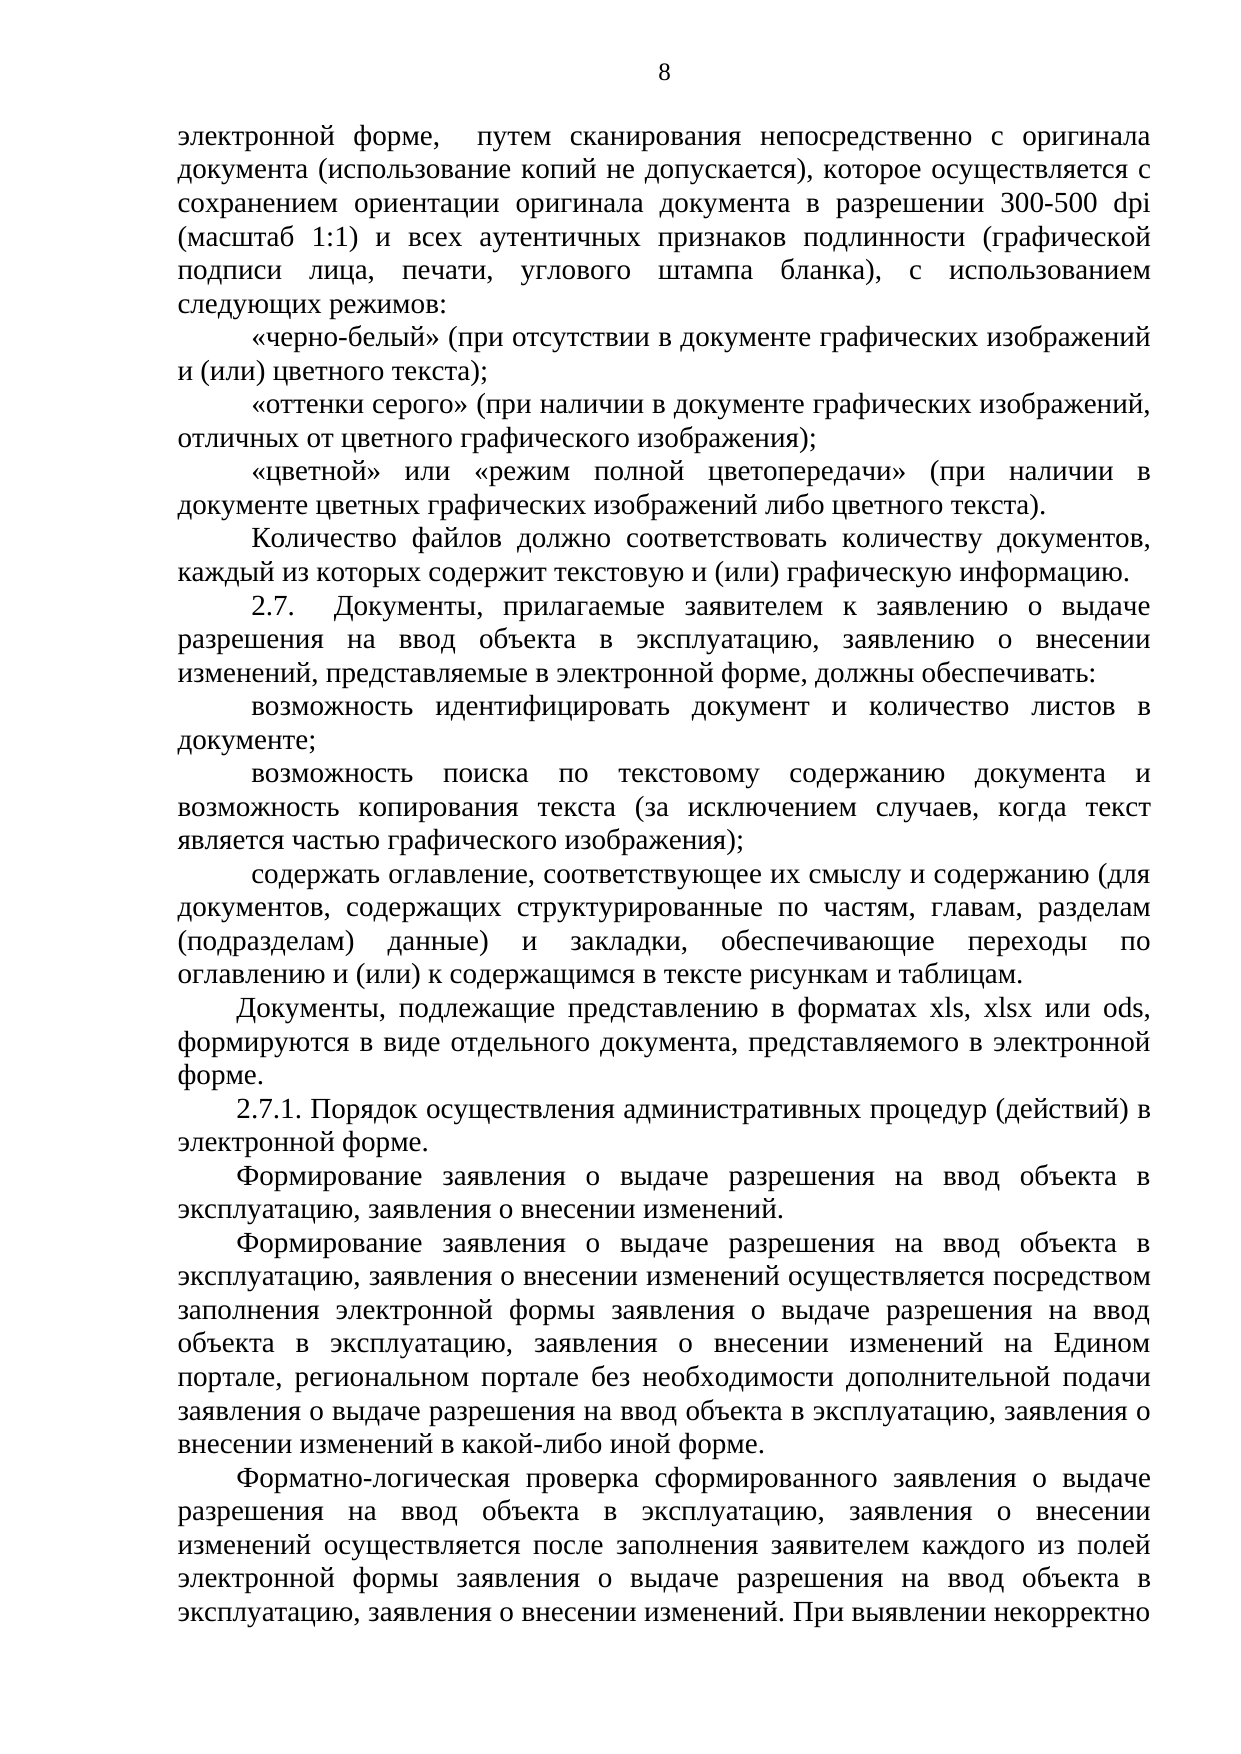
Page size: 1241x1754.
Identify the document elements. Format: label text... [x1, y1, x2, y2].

text «цветной» или «режим полной цветопередачи» (при наличии в документе цветных графических изображений либо цветного текста). [177, 453, 1152, 521]
text 2.7.1. Порядок осуществления административных процедур (действий) в электронной форме. [177, 1091, 1152, 1158]
text возможность поиска по текстовому содержанию документа и возможность копирования текста (за исключением случаев, когда текст является частью графического изображения); [177, 755, 1152, 856]
text Документы, подлежащие представлению в форматах xls, xlsx или ods, формируются в виде отдельного документа, представляемого в электронной форме. [177, 990, 1152, 1091]
text Формирование заявления о выдаче разрешения на ввод объекта в эксплуатацию, заявления о внесении изменений. [177, 1158, 1152, 1225]
text 2.7. Документы, прилагаемые заявителем к заявлению о выдаче разрешения на ввод объекта в эксплуатацию, заявлению о внесении изменений, представляемые в электронной форме, должны обеспечивать: [177, 588, 1152, 688]
text содержать оглавление, соответствующее их смыслу и содержанию (для документов, содержащих структурированные по частям, главам, разделам (подразделам) данные) и закладки, обеспечивающие переходы по оглавлению и (или) к содержащимся в тексте рисункам и таблицам. [177, 856, 1152, 990]
text Формирование заявления о выдаче разрешения на ввод объекта в эксплуатацию, заявления о внесении изменений осуществляется посредством заполнения электронной формы заявления о выдаче разрешения на ввод объекта в эксплуатацию, заявления о внесении изменений на Едином портале, региональном портале без необходимости дополнительной подачи заявления о выдаче разрешения на ввод объекта в эксплуатацию, заявления о внесении изменений в какой-либо иной форме. [177, 1225, 1152, 1460]
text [177, 1460, 1152, 1627]
text «черно-белый» (при отсутствии в документе графических изображений и (или) цветного текста); [177, 319, 1152, 386]
text возможность идентифицировать документ и количество листов в документе; [177, 688, 1152, 755]
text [177, 118, 1152, 319]
text Количество файлов должно соответствовать количеству документов, каждый из которых содержит текстовую и (или) графическую информацию. [177, 521, 1152, 588]
text «оттенки серого» (при наличии в документе графических изображений, отличных от цветного графического изображения); [177, 386, 1152, 453]
